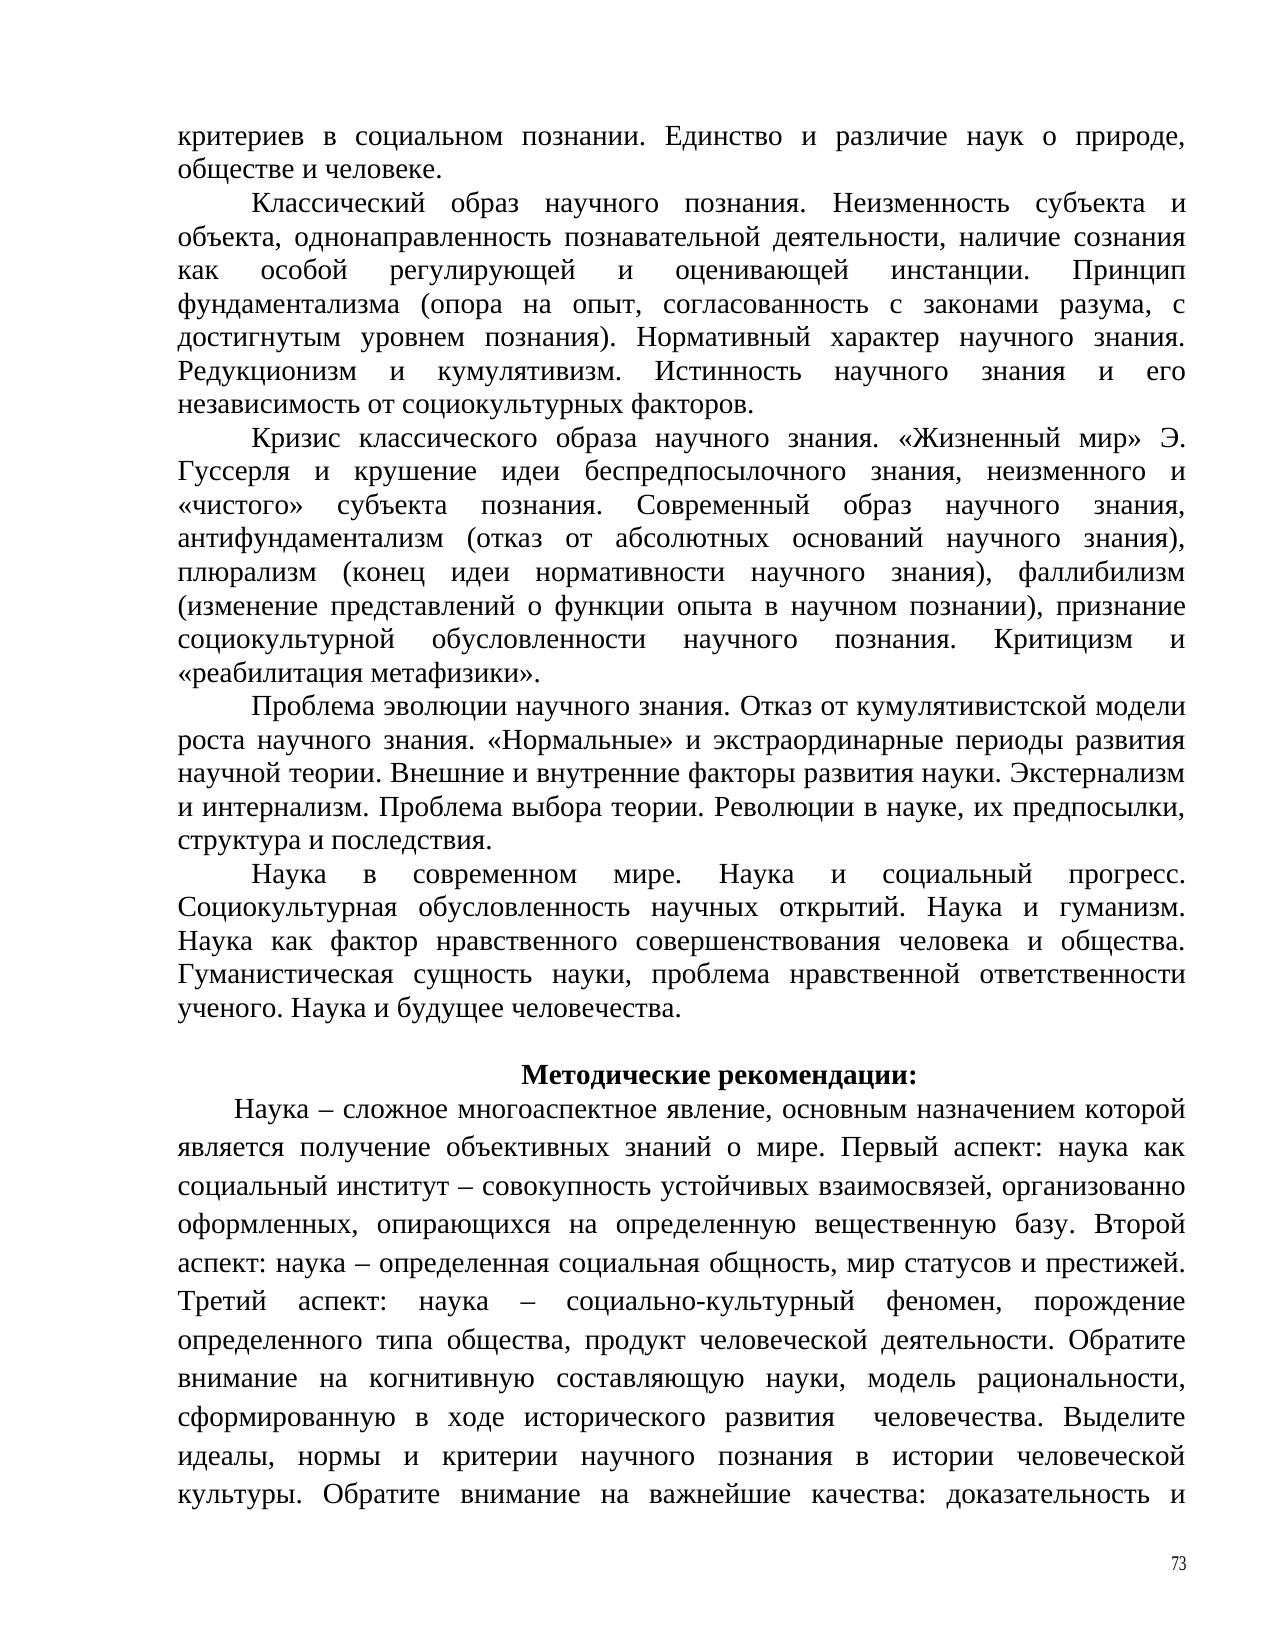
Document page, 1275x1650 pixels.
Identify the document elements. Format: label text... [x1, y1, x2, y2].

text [177, 118, 1186, 185]
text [177, 1091, 1186, 1510]
text Кризис классического образа научного знания. «Жизненный мир» Э. Гуссерля и крушение идеи беспредпосылочного знания, неизменного и «чистого» субъекта познания. Современный образ научного знания, антифундаментализм (отказ от абсолютных оснований научного знания), плюрализм (конец идеи нормативности научного знания), фаллибилизм (изменение представлений о функции опыта в научном познании), признание социокультурной обусловленности научного познания. Критицизм и «реабилитация метафизики». [177, 420, 1186, 688]
text Проблема эволюции научного знания. Отказ от кумулятивистской модели роста научного знания. «Нормальные» и экстраординарные периоды развития научной теории. Внешние и внутренние факторы развития науки. Экстернализм и интернализм. Проблема выбора теории. Революции в науке, их предпосылки, структура и последствия. [177, 688, 1186, 856]
text Классический образ научного познания. Неизменность субъекта и объекта, однонаправленность познавательной деятельности, наличие сознания как особой регулирующей и оценивающей инстанции. Принцип фундаментализма (опора на опыт, согласованность с законами разума, с достигнутым уровнем познания). Нормативный характер научного знания. Редукционизм и кумулятивизм. Истинность научного знания и его независимость от социокультурных факторов. [177, 185, 1186, 420]
text Наука в современном мире. Наука и социальный прогресс. Социокультурная обусловленность научных открытий. Наука и гуманизм. Наука как фактор нравственного совершенствования человека и общества. Гуманистическая сущность науки, проблема нравственной ответственности ученого. Наука и будущее человечества. [177, 856, 1186, 1024]
text Методические рекомендации: [177, 1057, 1186, 1091]
